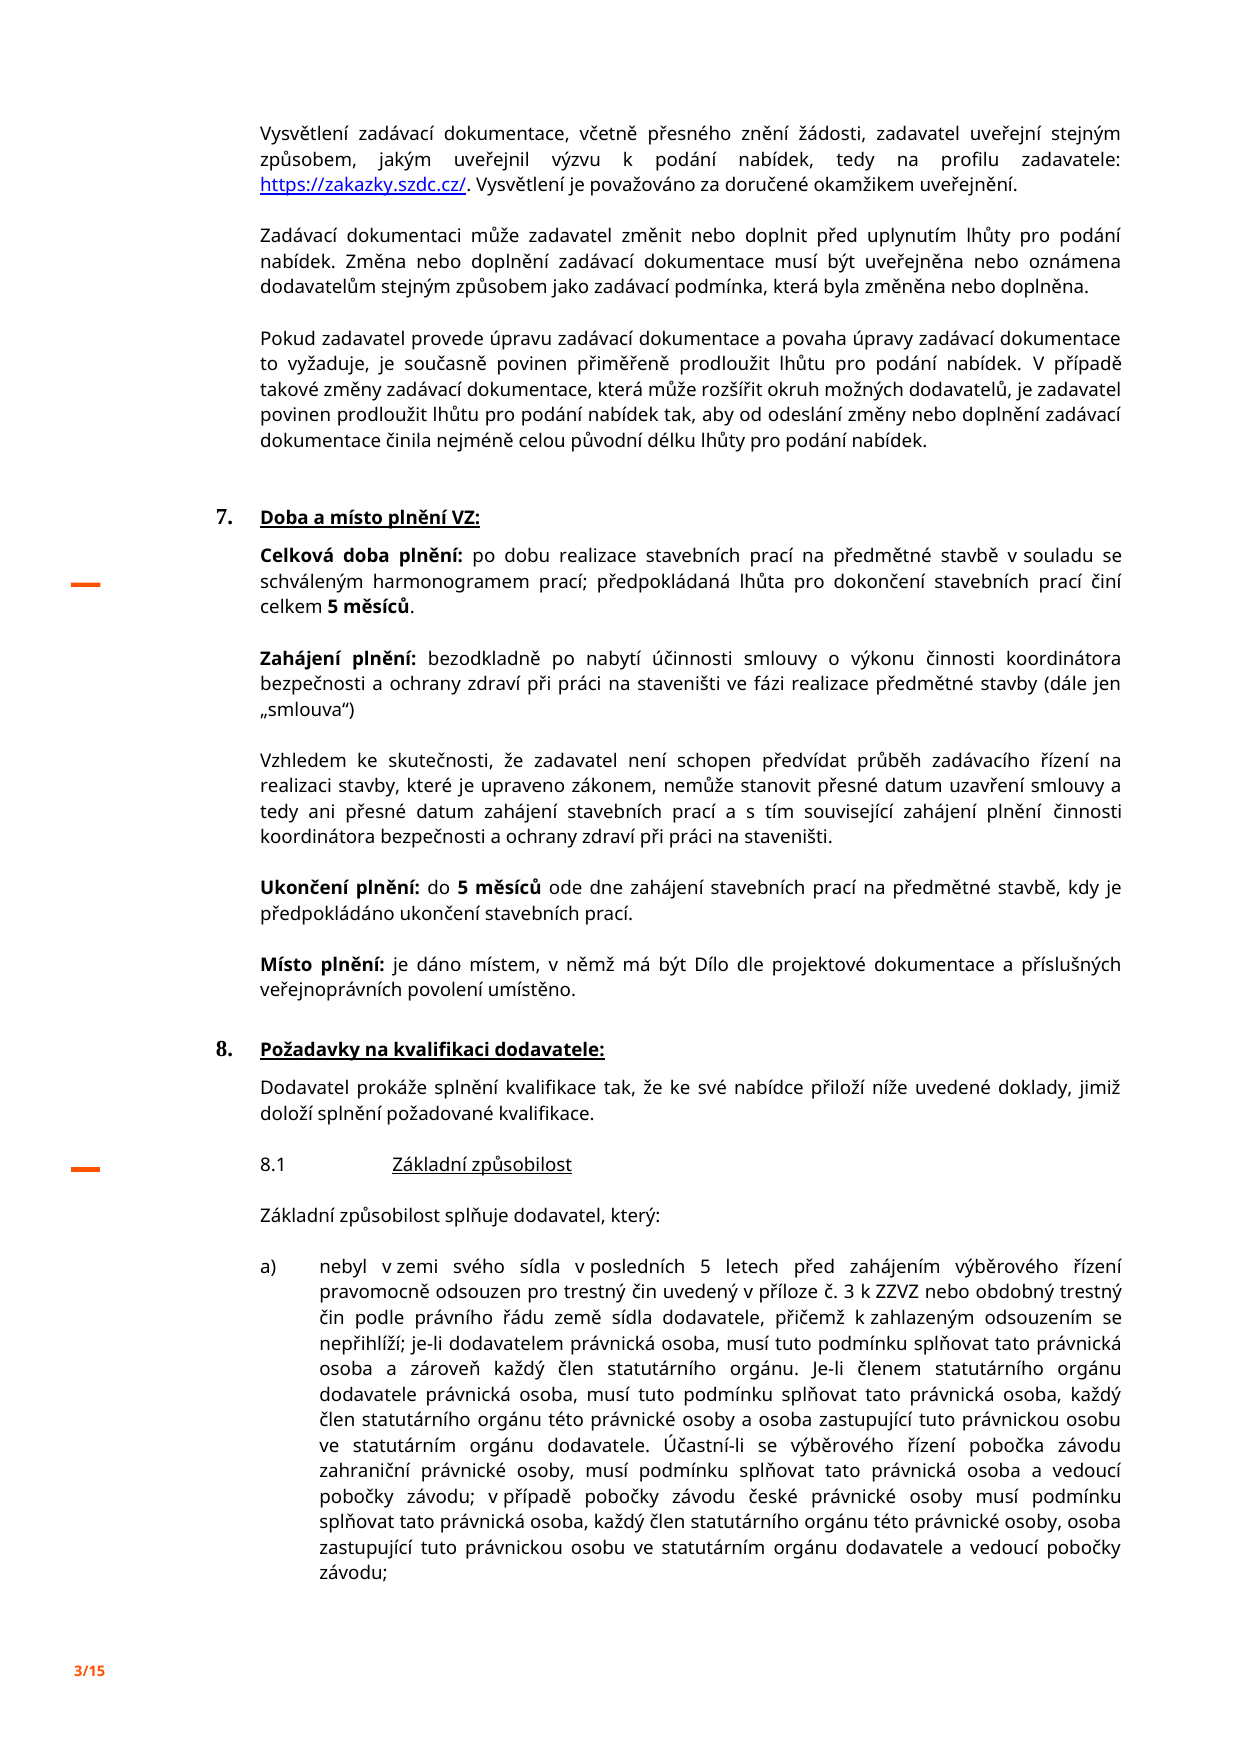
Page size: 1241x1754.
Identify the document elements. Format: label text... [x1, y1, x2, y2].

list Požadavky na kvalifikaci dodavatele: [216, 1035, 1122, 1062]
text Ukončení plnění: do 5 měsíců ode dne zahájení stavebních prací na předmětné stavbě, kdy je předpokládáno ukončení stavebních prací. [260, 874, 1122, 926]
text Místo plnění: je dáno místem, v němž má být Dílo dle projektové dokumentace a příslušných veřejnoprávních povolení umístěno. [260, 951, 1122, 1002]
text Pokud zadavatel provede úpravu zadávací dokumentace a povaha úpravy zadávací dokumentace to vyžaduje, je současně povinen přiměřeně prodloužit lhůtu pro podání nabídek. V případě takové změny zadávací dokumentace, která může rozšířit okruh možných dodavatelů, je zadavatel povinen prodloužit lhůtu pro podání nabídek tak, aby od odeslání změny nebo doplnění zadávací dokumentace činila nejméně celou původní délku lhůty pro podání nabídek. [260, 325, 1122, 452]
list Doba a místo plnění VZ: [216, 503, 1122, 530]
text Základní způsobilost splňuje dodavatel, který: [216, 1202, 1122, 1228]
text Vzhledem ke skutečnosti, že zadavatel není schopen předvídat průběh zadávacího řízení na realizaci stavby, které je upraveno zákonem, nemůže stanovit přesné datum uzavření smlouvy a tedy ani přesné datum zahájení stavebních prací a s tím související zahájení plnění činnosti koordinátora bezpečnosti a ochrany zdraví při práci na staveništi. [260, 747, 1122, 849]
text Vysvětlení zadávací dokumentace, včetně přesného znění žádosti, zadavatel uveřejní stejným způsobem, jakým uveřejnil výzvu k podání nabídek, tedy na profilu zadavatele: https://zakazky.szdc.cz/. Vysvětlení je považováno za doručené okamžikem uveřejnění. [260, 121, 1122, 197]
text a) nebyl v zemi svého sídla v posledních 5 letech před zahájením výběrového řízení pravomocně odsouzen pro trestný čin uvedený v příloze č. 3 k ZZVZ nebo obdobný trestný čin podle právního řádu země sídla dodavatele, přičemž k zahlazeným odsouzením se nepřihlíží; je-li dodavatelem právnická osoba, musí tuto podmínku splňovat tato právnická osoba a zároveň každý člen statutárního orgánu. Je-li členem statutárního orgánu dodavatele právnická osoba, musí tuto podmínku splňovat tato právnická osoba, každý člen statutárního orgánu této právnické osoby a osoba zastupující tuto právnickou osobu ve statutárním orgánu dodavatele. Účastní-li se výběrového řízení pobočka závodu zahraniční právnické osoby, musí podmínku splňovat tato právnická osoba a vedoucí pobočky závodu; v případě pobočky závodu české právnické osoby musí podmínku splňovat tato právnická osoba, každý člen statutárního orgánu této právnické osoby, osoba zastupující tuto právnickou osobu ve statutárním orgánu dodavatele a vedoucí pobočky závodu; [260, 1253, 1122, 1585]
text Celková doba plnění: po dobu realizace stavebních prací na předmětné stavbě v souladu se schváleným harmonogramem prací; předpokládaná lhůta pro dokončení stavebních prací činí celkem 5 měsíců. [260, 543, 1122, 619]
text Dodavatel prokáže splnění kvalifikace tak, že ke své nabídce přiloží níže uvedené doklady, jimiž doloží splnění požadované kvalifikace. [260, 1075, 1122, 1126]
list Základní způsobilost [260, 1151, 1122, 1177]
text Zadávací dokumentaci může zadavatel změnit nebo doplnit před uplynutím lhůty pro podání nabídek. Změna nebo doplnění zadávací dokumentace musí být uveřejněna nebo oznámena dodavatelům stejným způsobem jako zadávací podmínka, která byla změněna nebo doplněna. [260, 223, 1122, 299]
text Zahájení plnění: bezodkladně po nabytí účinnosti smlouvy o výkonu činnosti koordinátora bezpečnosti a ochrany zdraví při práci na staveništi ve fázi realizace předmětné stavby (dále jen „smlouva“) [260, 645, 1122, 721]
